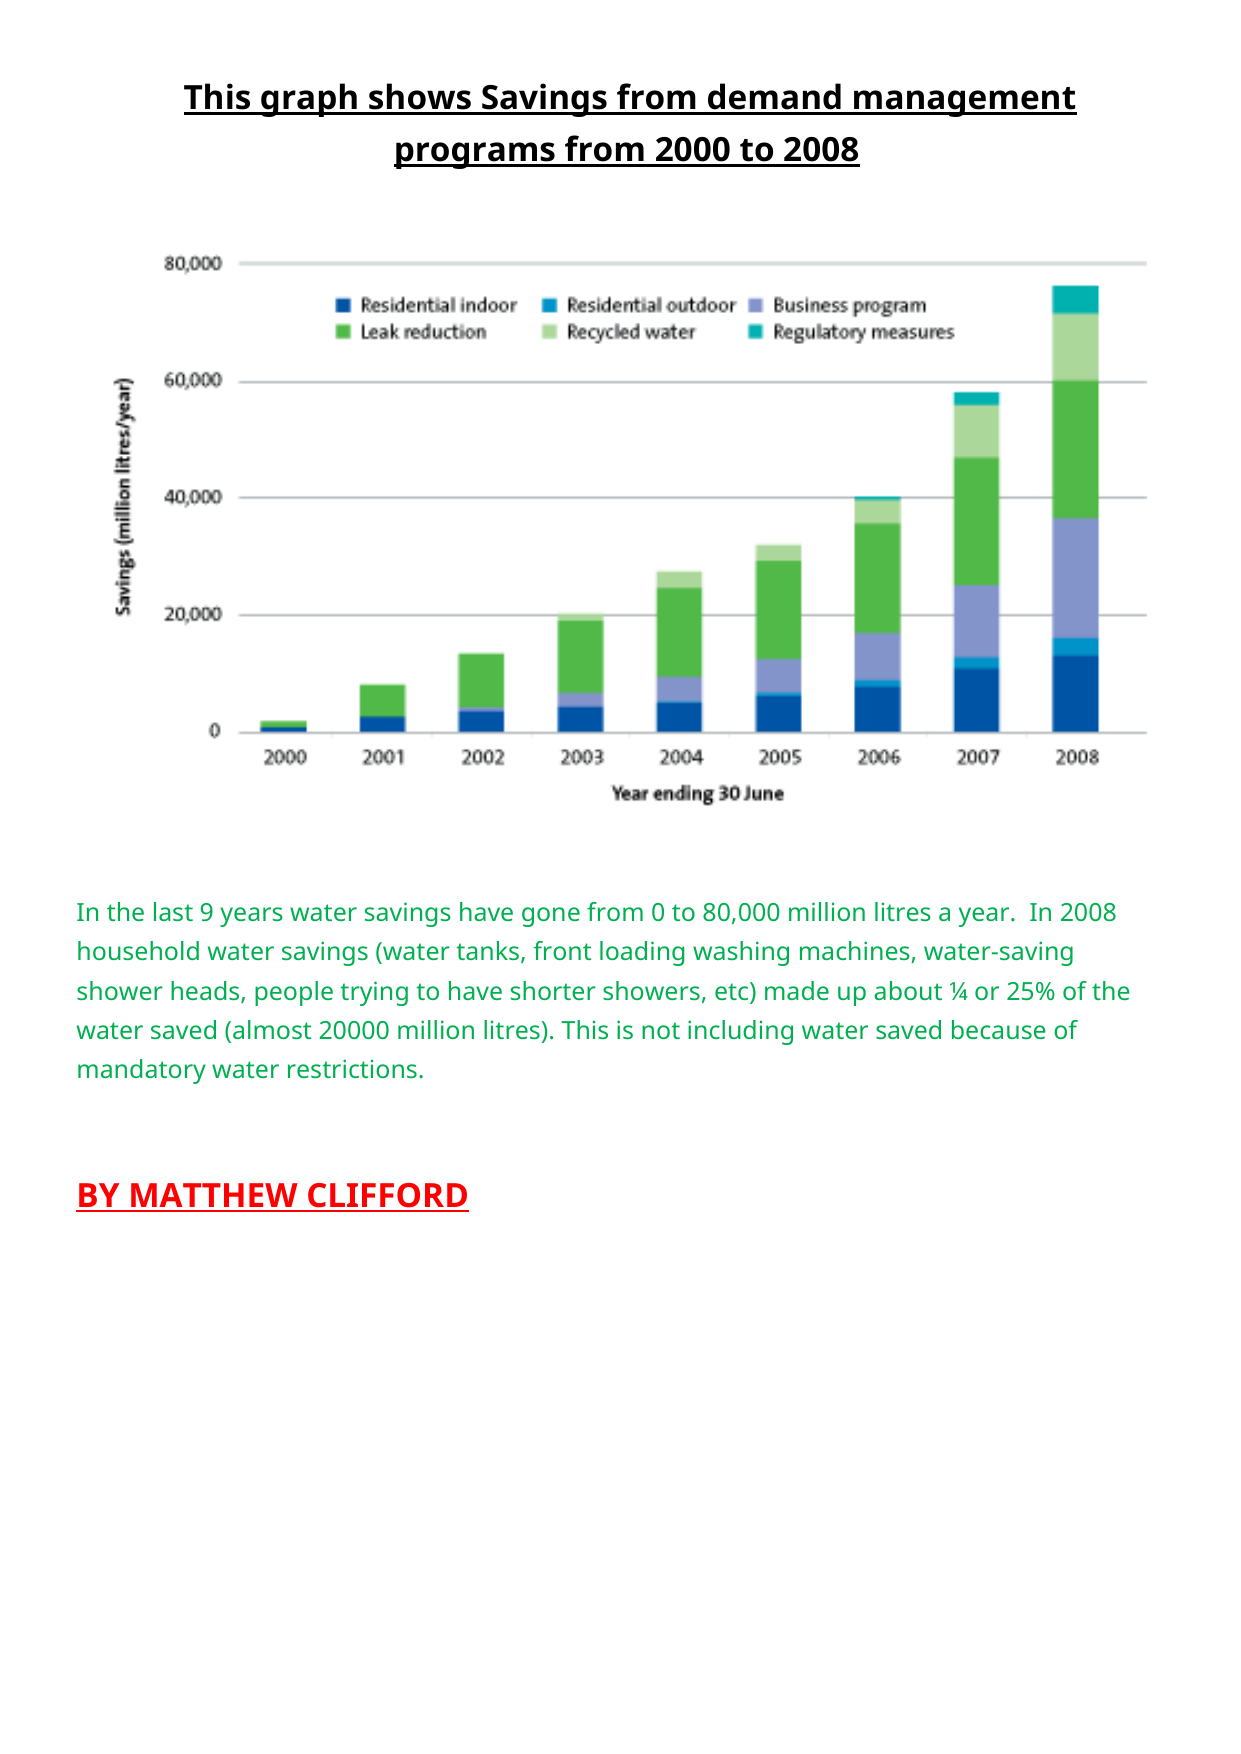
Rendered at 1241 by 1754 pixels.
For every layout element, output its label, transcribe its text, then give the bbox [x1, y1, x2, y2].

text In the last 9 years water savings have gone from 0 to 80,000 million litres a year. In 2008 household water savings (water tanks, front loading washing machines, water-saving shower heads, people trying to have shorter showers, etc) made up about ¼ or 25% of the water saved (almost 20000 million litres). This is not including water saved because of mandatory water restrictions. [76, 895, 1139, 1086]
picture [112, 253, 1148, 810]
text BY MATTHEW CLIFFORD [76, 1172, 1139, 1217]
